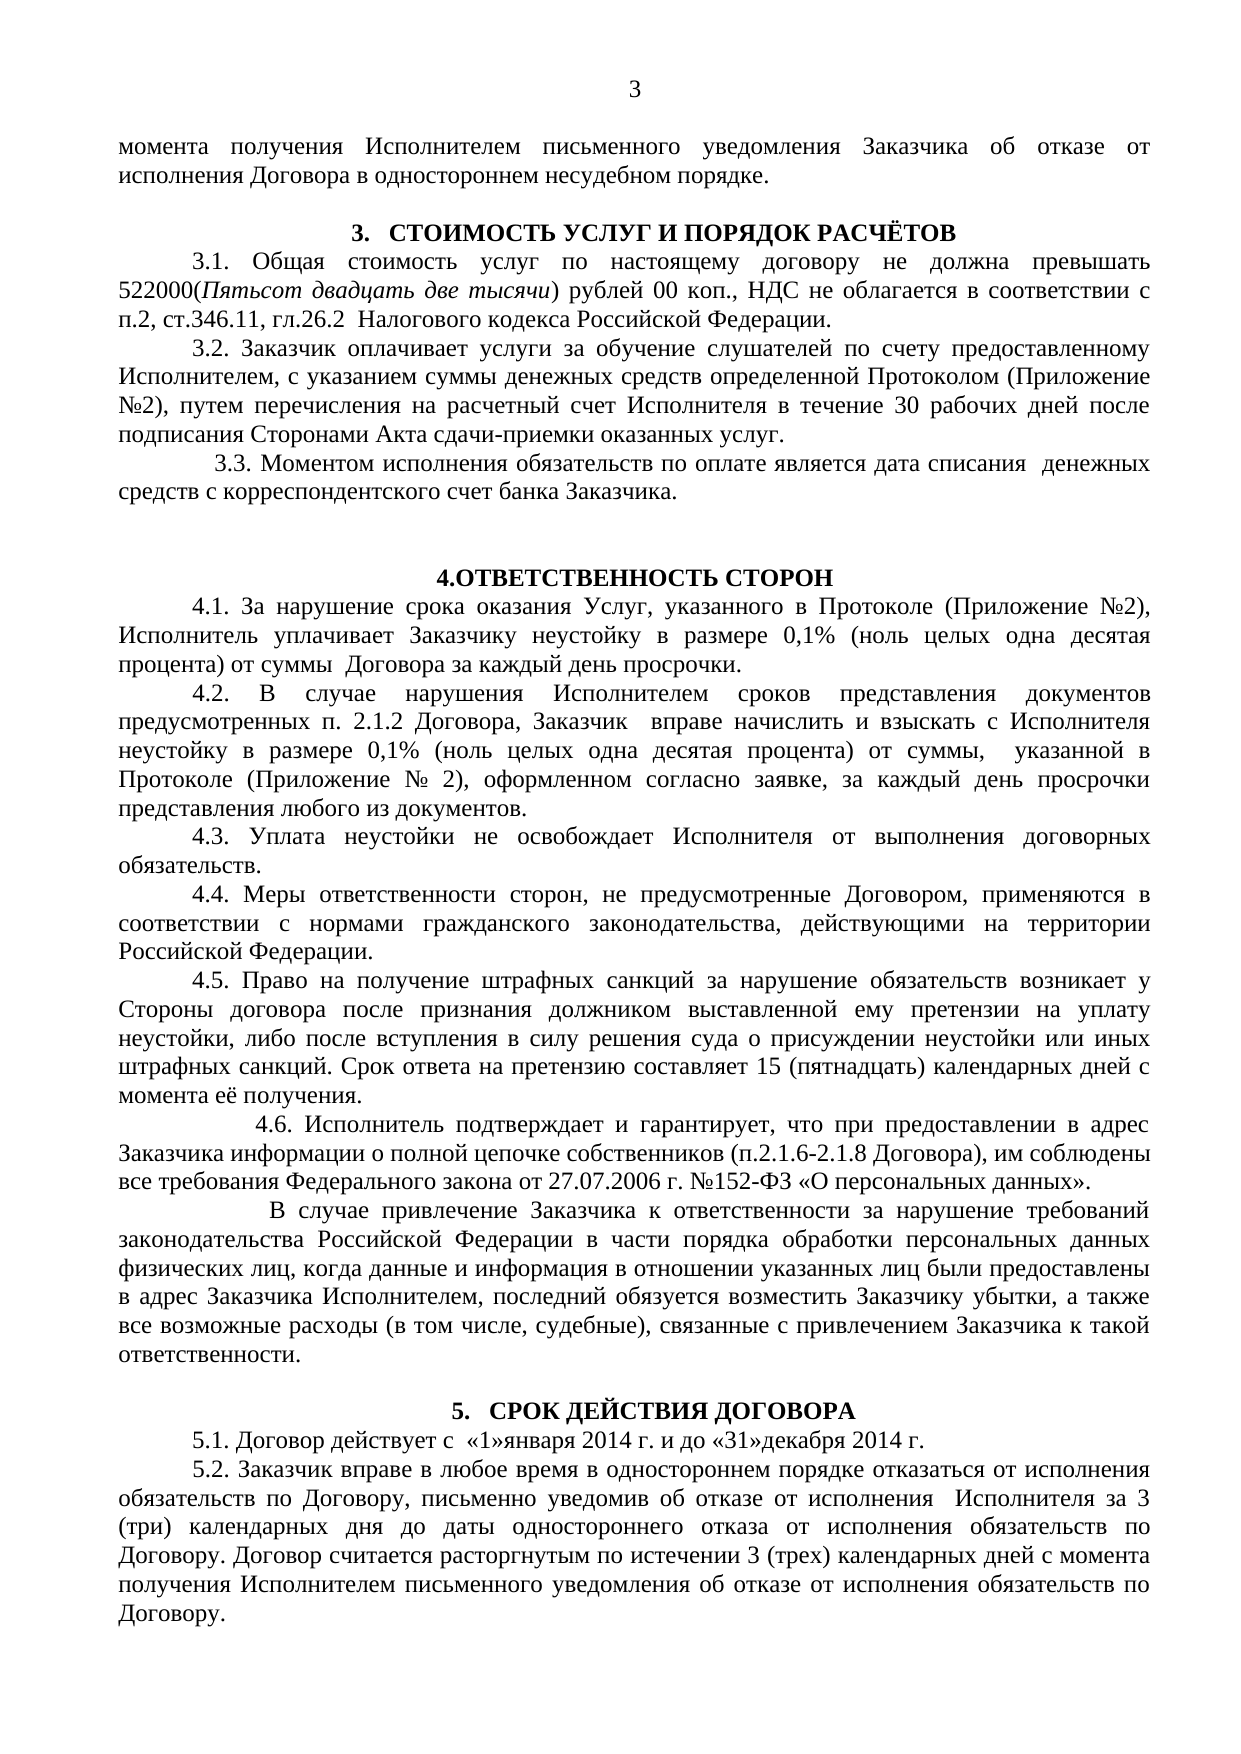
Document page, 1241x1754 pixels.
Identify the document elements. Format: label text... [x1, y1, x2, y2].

list СРОК ДЕЙСТВИЯ ДОГОВОРА [156, 1396, 1152, 1425]
text 4.4. Меры ответственности сторон, не предусмотренные Договором, применяются в соответствии с нормами гражданского законодательства, действующими на территории Российской Федерации. [118, 879, 1152, 965]
text 5.1. Договор действует с «1»января 2014 г. и до «31»декабря 2014 г. [118, 1425, 1152, 1454]
text 4.6. Исполнитель подтверждает и гарантирует, что при предоставлении в адрес Заказчика информации о полной цепочке собственников (п.2.1.6-2.1.8 Договора), им соблюдены все требования Федерального закона от 27.07.2006 г. №152-ФЗ «О персональных данных». [118, 1109, 1152, 1195]
text 3.3. Моментом исполнения обязательств по оплате является дата списания денежных средств с корреспондентского счет банка Заказчика. [118, 448, 1151, 505]
list СТОИМОСТЬ УСЛУГ И ПОРЯДОК РАСЧЁТОВ [156, 218, 1152, 246]
text 4.3. Уплата неустойки не освобождает Исполнителя от выполнения договорных обязательств. [118, 821, 1152, 879]
text 4.ОТВЕТСТВЕННОСТЬ СТОРОН [118, 563, 1152, 591]
text 4.2. В случае нарушения Исполнителем сроков представления документов предусмотренных п. 2.1.2 Договора, Заказчик вправе начислить и взыскать с Исполнителя неустойку в размере 0,1% (ноль целых одна десятая процента) от суммы, указанной в Протоколе (Приложение № 2), оформленном согласно заявке, за каждый день просрочки представления любого из документов. [118, 678, 1152, 821]
text 3.1. Общая стоимость услуг по настоящему договору не должна превышать 522000(Пятьсот двадцать две тысячи) рублей 00 коп., НДС не облагается в соответствии с п.2, ст.346.11, гл.26.2 Налогового кодекса Российской Федерации. [118, 246, 1152, 333]
text 5.2. Заказчик вправе в любое время в одностороннем порядке отказаться от исполнения обязательств по Договору, письменно уведомив об отказе от исполнения Исполнителя за 3 (три) календарных дня до даты одностороннего отказа от исполнения обязательств по Договору. Договор считается расторгнутым по истечении 3 (трех) календарных дней с момента получения Исполнителем письменного уведомления об отказе от исполнения обязательств по Договору. [118, 1454, 1152, 1626]
text 4.5. Право на получение штрафных санкций за нарушение обязательств возникает у Стороны договора после признания должником выставленной ему претензии на уплату неустойки, либо после вступления в силу решения суда о присуждении неустойки или иных штрафных санкций. Срок ответа на претензию составляет 15 (пятнадцать) календарных дней с момента её получения. [118, 965, 1152, 1109]
text 3.2. Заказчик оплачивает услуги за обучение слушателей по счету предоставленному Исполнителем, с указанием суммы денежных средств определенной Протоколом (Приложение №2), путем перечисления на расчетный счет Исполнителя в течение 30 рабочих дней после подписания Сторонами Акта сдачи-приемки оказанных услуг. [118, 333, 1151, 448]
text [118, 131, 1152, 189]
text В случае привлечение Заказчика к ответственности за нарушение требований законодательства Российской Федерации в части порядка обработки персональных данных физических лиц, когда данные и информация в отношении указанных лиц были предоставлены в адрес Заказчика Исполнителем, последний обязуется возместить Заказчику убытки, а также все возможные расходы (в том числе, судебные), связанные с привлечением Заказчика к такой ответственности. [118, 1195, 1152, 1368]
text 4.1. За нарушение срока оказания Услуг, указанного в Протоколе (Приложение №2), Исполнитель уплачивает Заказчику неустойку в размере 0,1% (ноль целых одна десятая процента) от суммы Договора за каждый день просрочки. [118, 591, 1152, 678]
